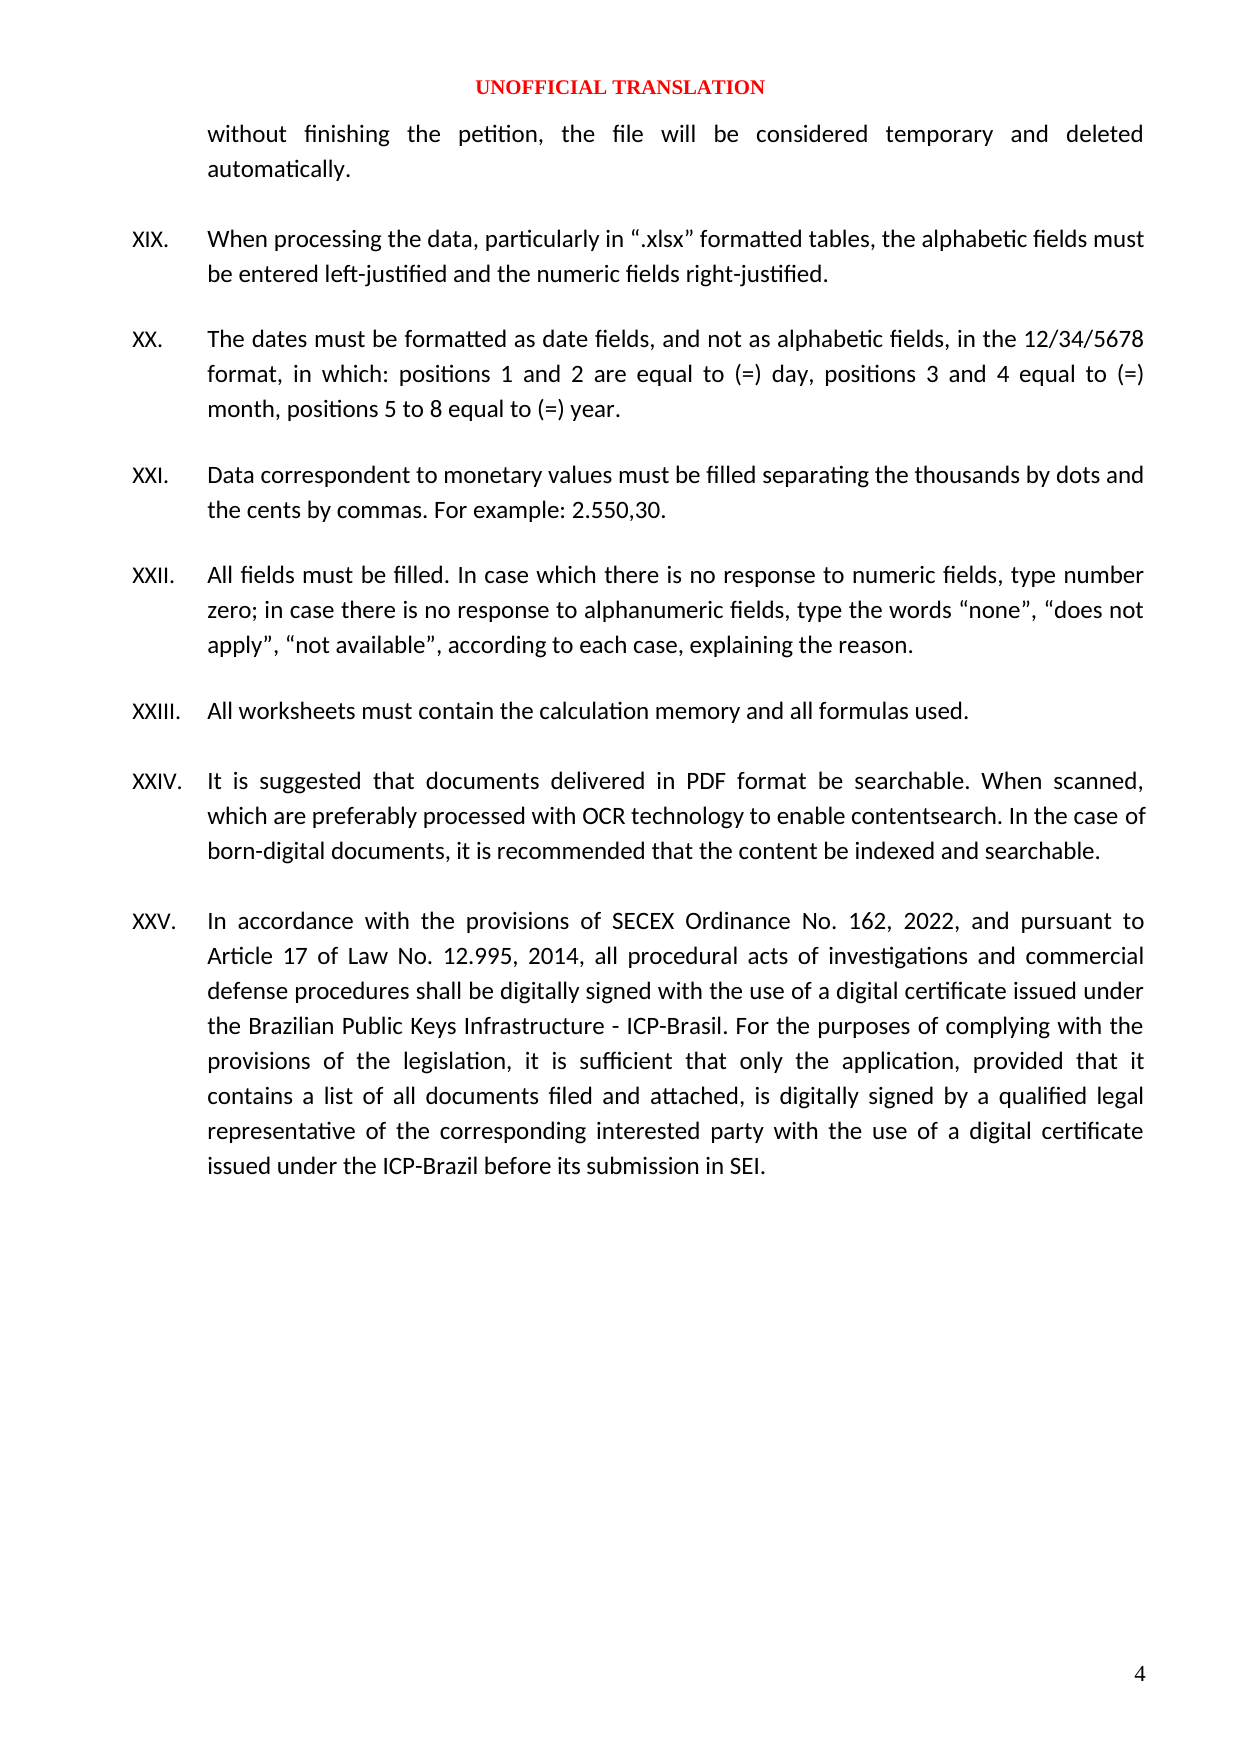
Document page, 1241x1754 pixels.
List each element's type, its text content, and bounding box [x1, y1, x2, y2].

list All worksheets must contain the calculation memory and all formulas used. [132, 695, 1146, 726]
list In accordance with the provisions of SECEX Ordinance No. 162, 2022, and pursuant to Article 17 of Law No. 12.995, 2014, all procedural acts of investigations and commercial defense procedures shall be digitally signed with the use of a digital certificate issued under the Brazilian Public Keys Infrastructure - ICP-Brasil. For the purposes of complying with the provisions of the legislation, it is sufficient that only the application, provided that it contains a list of all documents filed and attached, is digitally signed by a qualified legal representative of the corresponding interested party with the use of a digital certificate issued under the ICP-Brazil before its submission in SEI. [132, 905, 1146, 1181]
list All fields must be filled. In case which there is no response to numeric fields, type number zero; in case there is no response to alphanumeric fields, type the words “none”, “does not apply”, “not available”, according to each case, explaining the reason. [132, 560, 1146, 660]
list It is suggested that documents delivered in PDF format be searchable. When scanned, which are preferably processed with OCR technology to enable contentsearch. In the case of born-digital documents, it is recommended that the content be indexed and searchable. [132, 765, 1146, 866]
list Data correspondent to monetary values must be filled separating the thousands by dots and the cents by commas. For example: 2.550,30. [132, 459, 1146, 525]
list The dates must be formatted as date fields, and not as alphabetic fields, in the 12/34/5678 format, in which: positions 1 and 2 are equal to (=) day, positions 3 and 4 equal to (=) month, positions 5 to 8 equal to (=) year. [132, 324, 1146, 424]
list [132, 118, 1146, 184]
list When processing the data, particularly in “.xlsx” formatted tables, the alphabetic fields must be entered left-justified and the numeric fields right-justified. [132, 223, 1146, 289]
